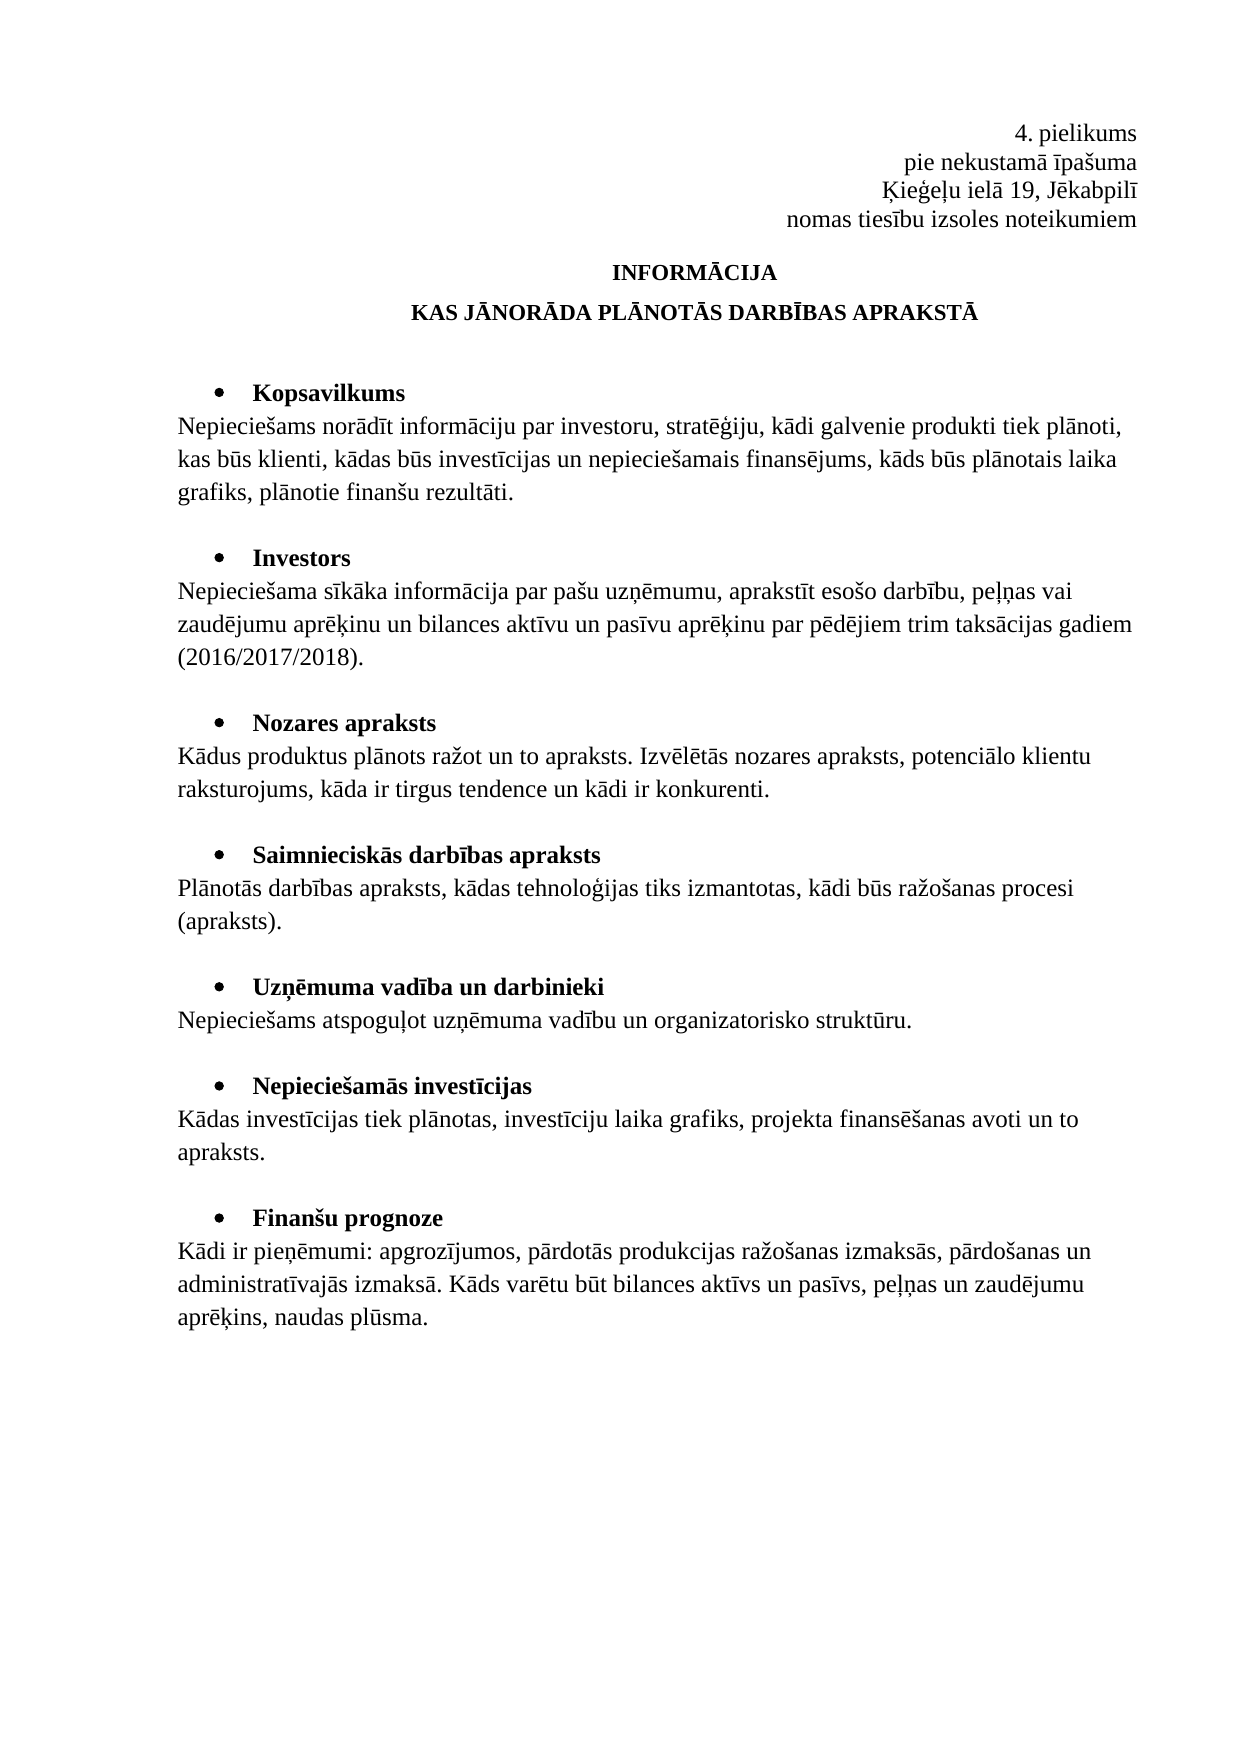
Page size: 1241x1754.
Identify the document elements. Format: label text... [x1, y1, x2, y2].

text Kādus produktus plānots ražot un to apraksts. Izvēlētās nozares apraksts, potenciālo klientu raksturojums, kāda ir tirgus tendence un kādi ir konkurenti. [177, 741, 1137, 803]
text Kādi ir pieņēmumi: apgrozījumos, pārdotās produkcijas ražošanas izmaksās, pārdošanas un administratīvajās izmaksā. Kāds varētu būt bilances aktīvs un pasīvs, peļņas un zaudējumu aprēķins, naudas plūsma. [177, 1236, 1137, 1331]
list Saimnieciskās darbības apraksts [215, 840, 1137, 869]
text 4. pielikums [177, 118, 1137, 147]
text Nepieciešams atspoguļot uzņēmuma vadību un organizatorisko struktūru. [177, 1005, 1137, 1034]
text Kādas investīcijas tiek plānotas, investīciju laika grafiks, projekta finansēšanas avoti un to apraksts. [177, 1104, 1137, 1166]
text pie nekustamā īpašuma [177, 147, 1137, 176]
list Nepieciešamās investīcijas [215, 1071, 1137, 1100]
text Ķieģeļu ielā 19, Jēkabpilī [177, 176, 1137, 204]
text KAS JĀNORĀDA PLĀNOTĀS DARBĪBAS APRAKSTĀ [177, 299, 1137, 325]
list Kopsavilkums [215, 378, 1137, 407]
text Nepieciešama sīkāka informācija par pašu uzņēmumu, aprakstīt esošo darbību, peļņas vai zaudējumu aprēķinu un bilances aktīvu un pasīvu aprēķinu par pēdējiem trim taksācijas gadiem (2016/2017/2018). [177, 576, 1137, 671]
list Nozares apraksts [215, 708, 1137, 737]
text INFORMĀCIJA [177, 259, 1137, 286]
text nomas tiesību izsoles noteikumiem [177, 204, 1137, 233]
text Nepieciešams norādīt informāciju par investoru, stratēģiju, kādi galvenie produkti tiek plānoti, kas būs klienti, kādas būs investīcijas un nepieciešamais finansējums, kāds būs plānotais laika grafiks, plānotie finanšu rezultāti. [177, 411, 1137, 506]
list Finanšu prognoze [215, 1203, 1137, 1232]
list Investors [215, 543, 1137, 572]
list Uzņēmuma vadība un darbinieki [215, 972, 1137, 1001]
text Plānotās darbības apraksts, kādas tehnoloģijas tiks izmantotas, kādi būs ražošanas procesi (apraksts). [177, 873, 1137, 935]
